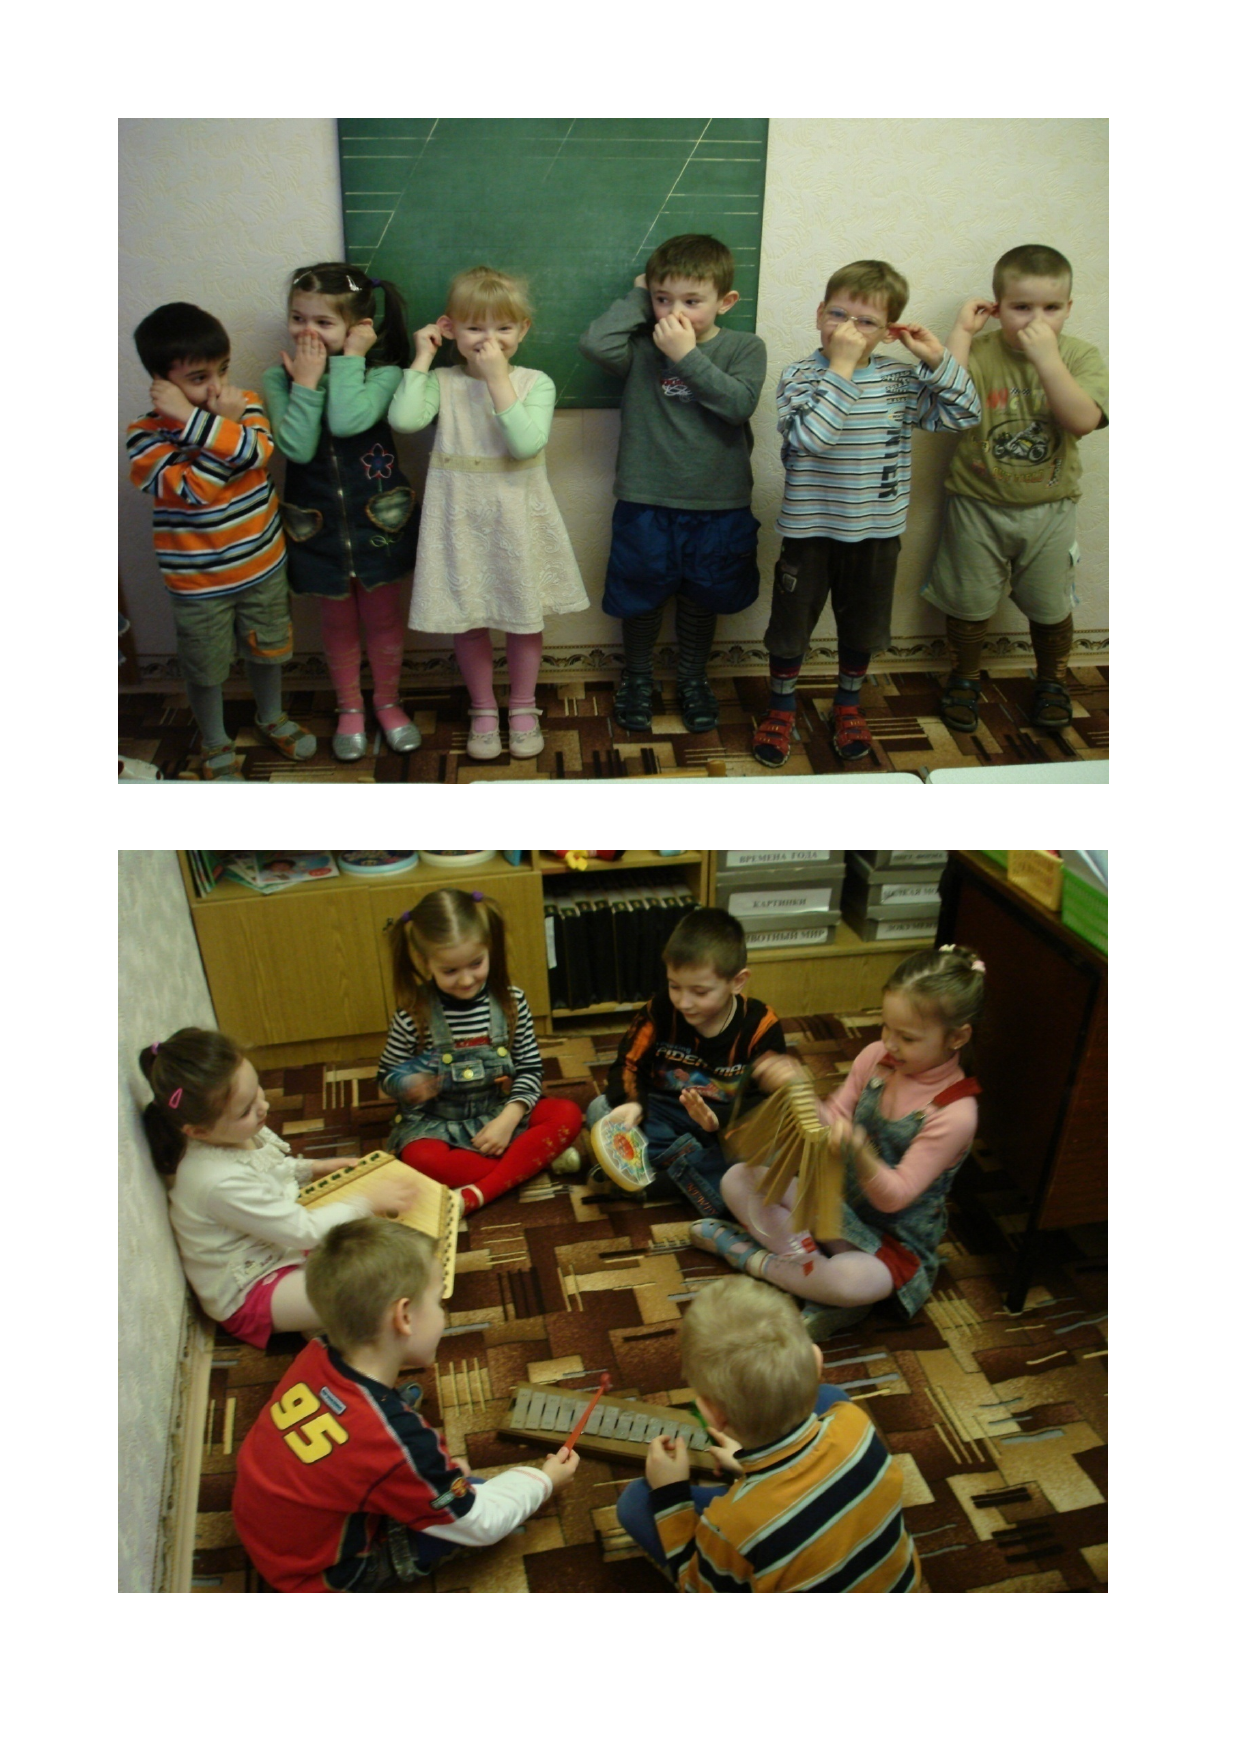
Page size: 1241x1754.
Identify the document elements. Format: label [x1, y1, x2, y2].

picture [118, 118, 1109, 784]
picture [118, 850, 1108, 1593]
